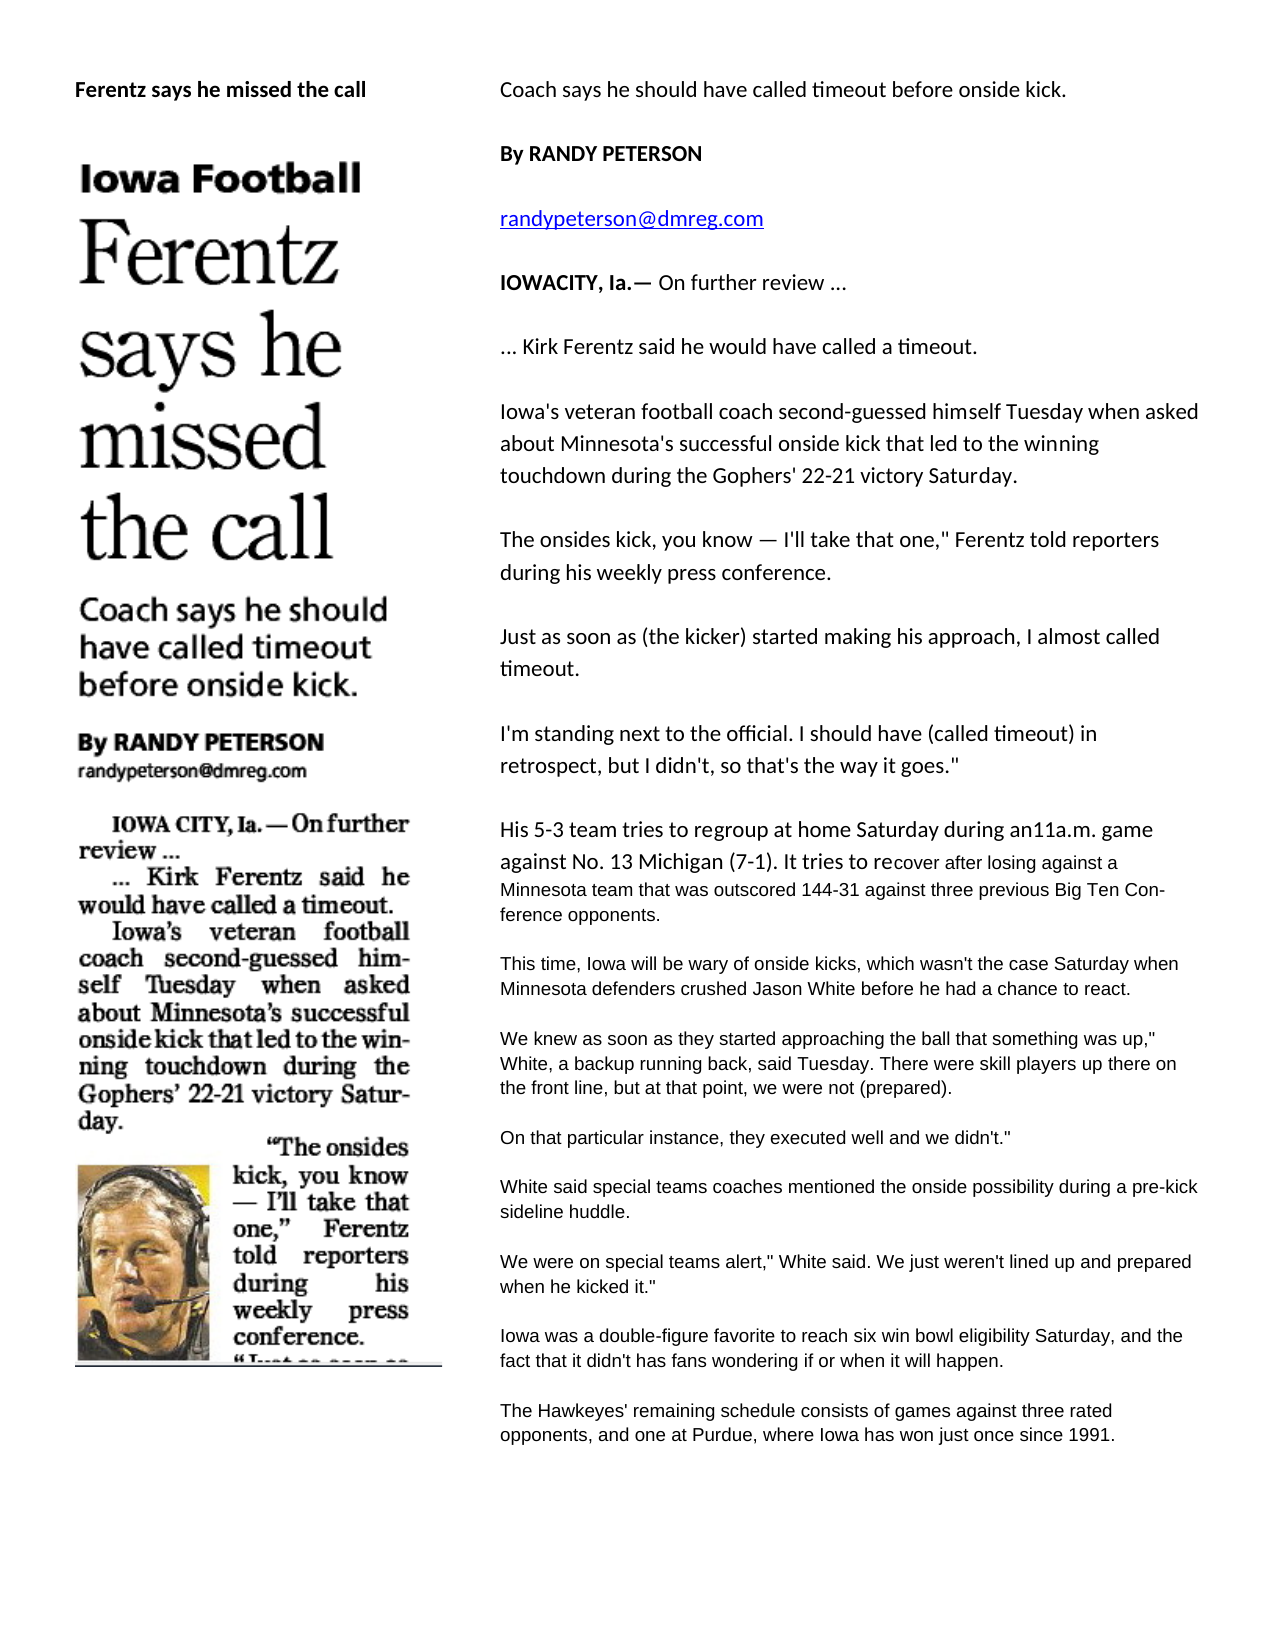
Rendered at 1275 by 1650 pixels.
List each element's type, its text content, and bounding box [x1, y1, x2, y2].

picture [75, 160, 443, 1367]
text Ferentz says he missed the call [75, 75, 425, 135]
text Coach says he should have called timeout before onside kick. By RANDY PETERSON randypeterson@dmreg.com IOWACITY, Ia.— On further review ... ... Kirk Ferentz said he would have called a timeout. Iowa's veteran football coach second-guessed himself Tuesday when asked about Minnesota's successful onside kick that led to the winning touchdown during the Gophers' 22-21 victory Saturday. The onsides kick, you know — I'll take that one," Ferentz told reporters during his weekly press conference. Just as soon as (the kicker) started making his approach, I almost called timeout. I'm standing next to the official. I should have (called timeout) in retrospect, but I didn't, so that's the way it goes." His 5-3 team tries to regroup at home Saturday during an11a.m. game against No. 13 Michigan (7-1). It tries to recover after losing against a Minnesota team that was outscored 144-31 against three previous Big Ten Conference opponents. This time, Iowa will be wary of onside kicks, which wasn't the case Saturday when Minnesota defenders crushed Jason White before he had a chance to react. We knew as soon as they started approaching the ball that something was up," White, a backup running back, said Tuesday. There were skill players up there on the front line, but at that point, we were not (prepared). On that particular instance, they executed well and we didn't." White said special teams coaches mentioned the onside possibility during a pre-kick sideline huddle. We were on special teams alert," White said. We just weren't lined up and prepared when he kicked it." Iowa was a double-figure favorite to reach six win bowl eligibility Saturday, and the fact that it didn't has fans wondering if or when it will happen. The Hawkeyes' remaining schedule consists of games against three rated opponents, and one at Purdue, where Iowa has won just once since 1991. [500, 75, 1200, 1446]
